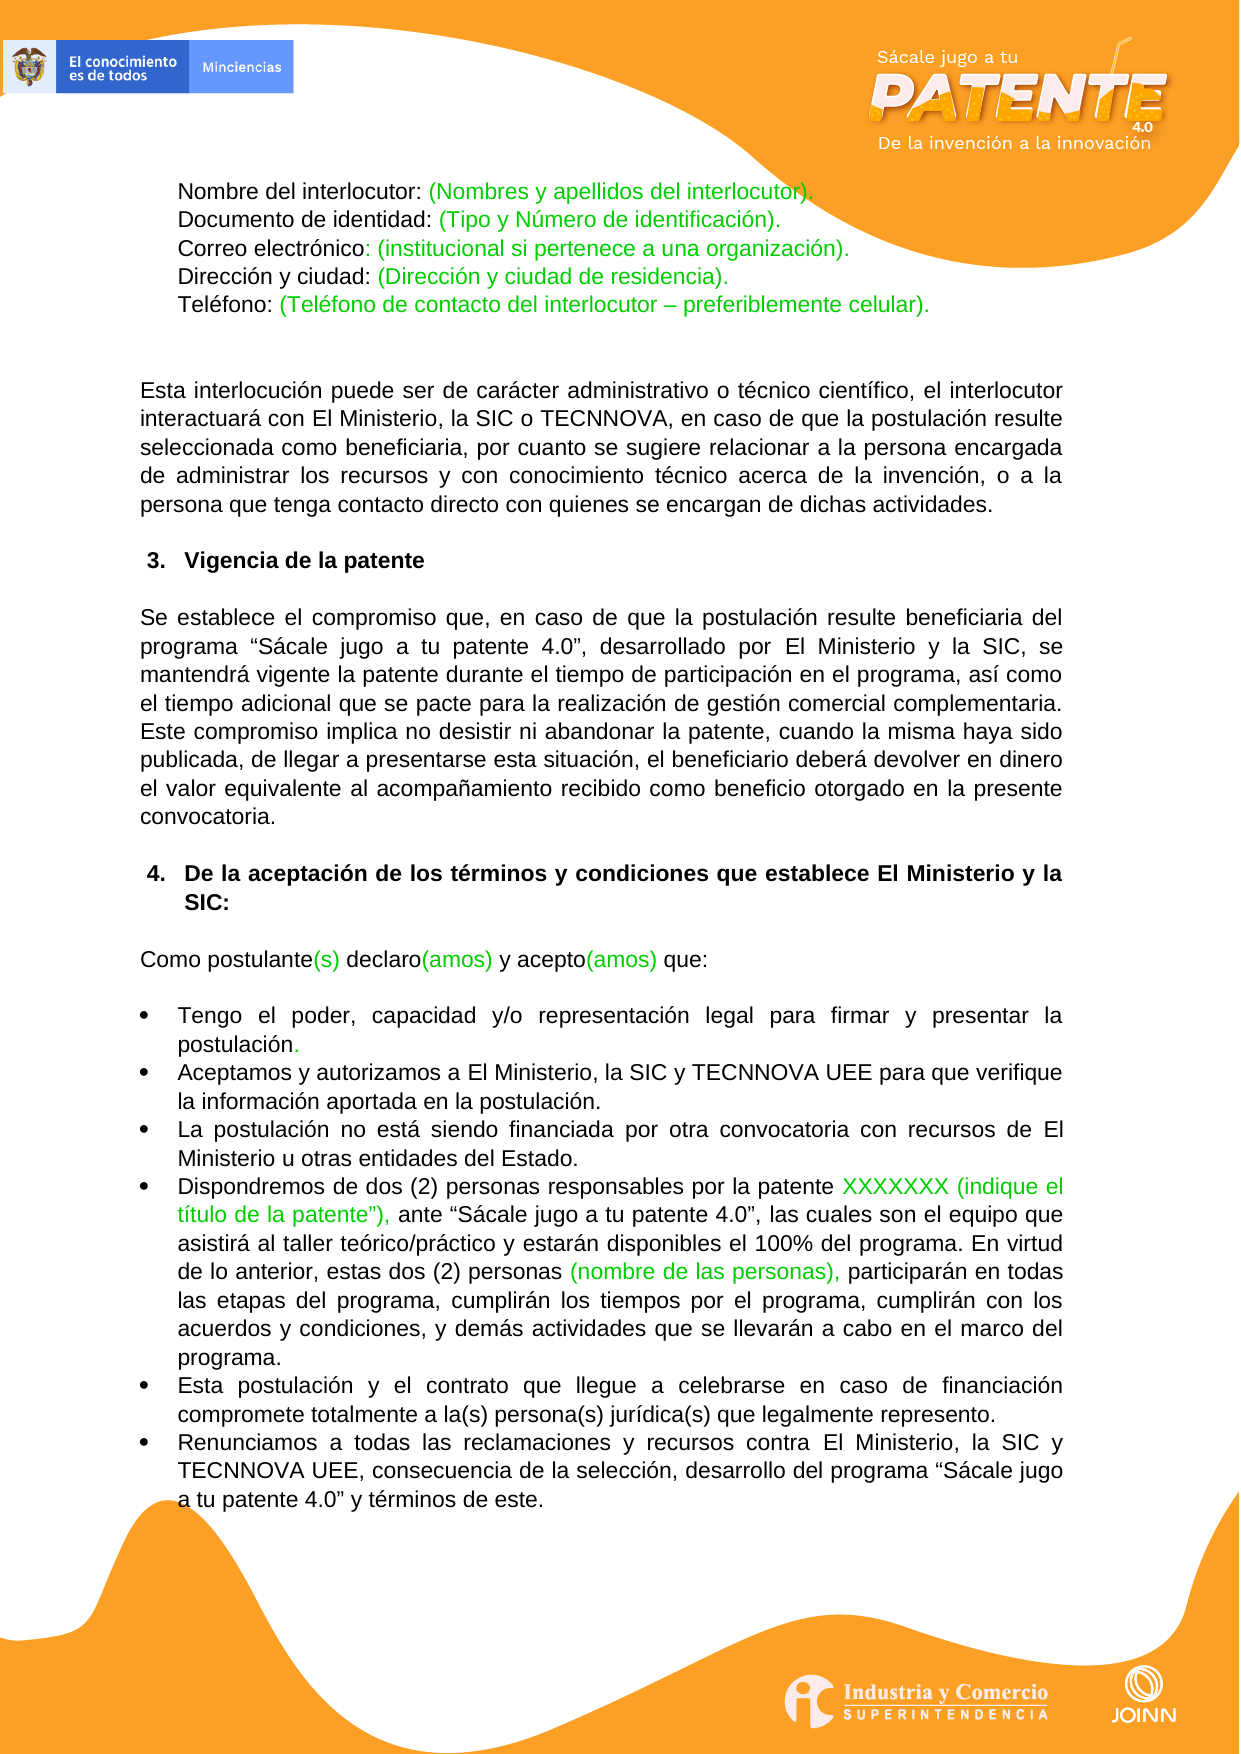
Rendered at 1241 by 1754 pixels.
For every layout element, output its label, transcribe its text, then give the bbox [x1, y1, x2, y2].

list Renunciamos a todas las reclamaciones y recursos contra El Ministerio, la SIC y TECNNOVA UEE, consecuencia de la selección, desarrollo del programa “Sácale jugo a tu patente 4.0” y términos de este. [140, 1429, 1063, 1512]
text Esta interlocución puede ser de carácter administrativo o técnico científico, el interlocutor interactuará con El Ministerio, la SIC o TECNNOVA, en caso de que la postulación resulte seleccionada como beneficiaria, por cuanto se sugiere relacionar a la persona encargada de administrar los recursos y con conocimiento técnico acerca de la invención, o a la persona que tenga contacto directo con quienes se encargan de dichas actividades. [140, 377, 1063, 517]
text Teléfono: (Teléfono de contacto del interlocutor – preferiblemente celular). [177, 291, 1063, 318]
list La postulación no está siendo financiada por otra convocatoria con recursos de El Ministerio u otras entidades del Estado. [140, 1116, 1063, 1171]
text Correo electrónico: (institucional si pertenece a una organización). [177, 234, 1063, 261]
picture [0, 0, 1240, 1754]
text Nombre del interlocutor: (Nombres y apellidos del interlocutor). [177, 178, 1063, 204]
list Vigencia de la patente [147, 547, 1063, 574]
list Tengo el poder, capacidad y/o representación legal para firmar y presentar la postulación. [140, 1002, 1063, 1057]
text Dirección y ciudad: (Dirección y ciudad de residencia). [177, 263, 1063, 289]
list De la aceptación de los términos y condiciones que establece El Ministerio y la SIC: [147, 860, 1063, 915]
list Como postulante(s) declaro(amos) y acepto(amos) que: [140, 946, 1063, 972]
list Esta postulación y el contrato que llegue a celebrarse en caso de financiación compromete totalmente a la(s) persona(s) jurídica(s) que legalmente represento. [140, 1372, 1063, 1427]
list Aceptamos y autorizamos a El Ministerio, la SIC y TECNNOVA UEE para que verifique la información aportada en la postulación. [140, 1059, 1063, 1114]
text Se establece el compromiso que, en caso de que la postulación resulte beneficiaria del programa “Sácale jugo a tu patente 4.0”, desarrollado por El Ministerio y la SIC, se mantendrá vigente la patente durante el tiempo de participación en el programa, así como el tiempo adicional que se pacte para la realización de gestión comercial complementaria. Este compromiso implica no desistir ni abandonar la patente, cuando la misma haya sido publicada, de llegar a presentarse esta situación, el beneficiario deberá devolver en dinero el valor equivalente al acompañamiento recibido como beneficio otorgado en la presente convocatoria. [140, 604, 1063, 830]
text Documento de identidad: (Tipo y Número de identificación). [177, 206, 1063, 232]
list Dispondremos de dos (2) personas responsables por la patente XXXXXXX (indique el título de la patente”), ante “Sácale jugo a tu patente 4.0”, las cuales son el equipo que asistirá al taller teórico/práctico y estarán disponibles el 100% del programa. En virtud de lo anterior, estas dos (2) personas (nombre de las personas), participarán en todas las etapas del programa, cumplirán los tiempos por el programa, cumplirán con los acuerdos y condiciones, y demás actividades que se llevarán a cabo en el marco del programa. [140, 1173, 1063, 1370]
